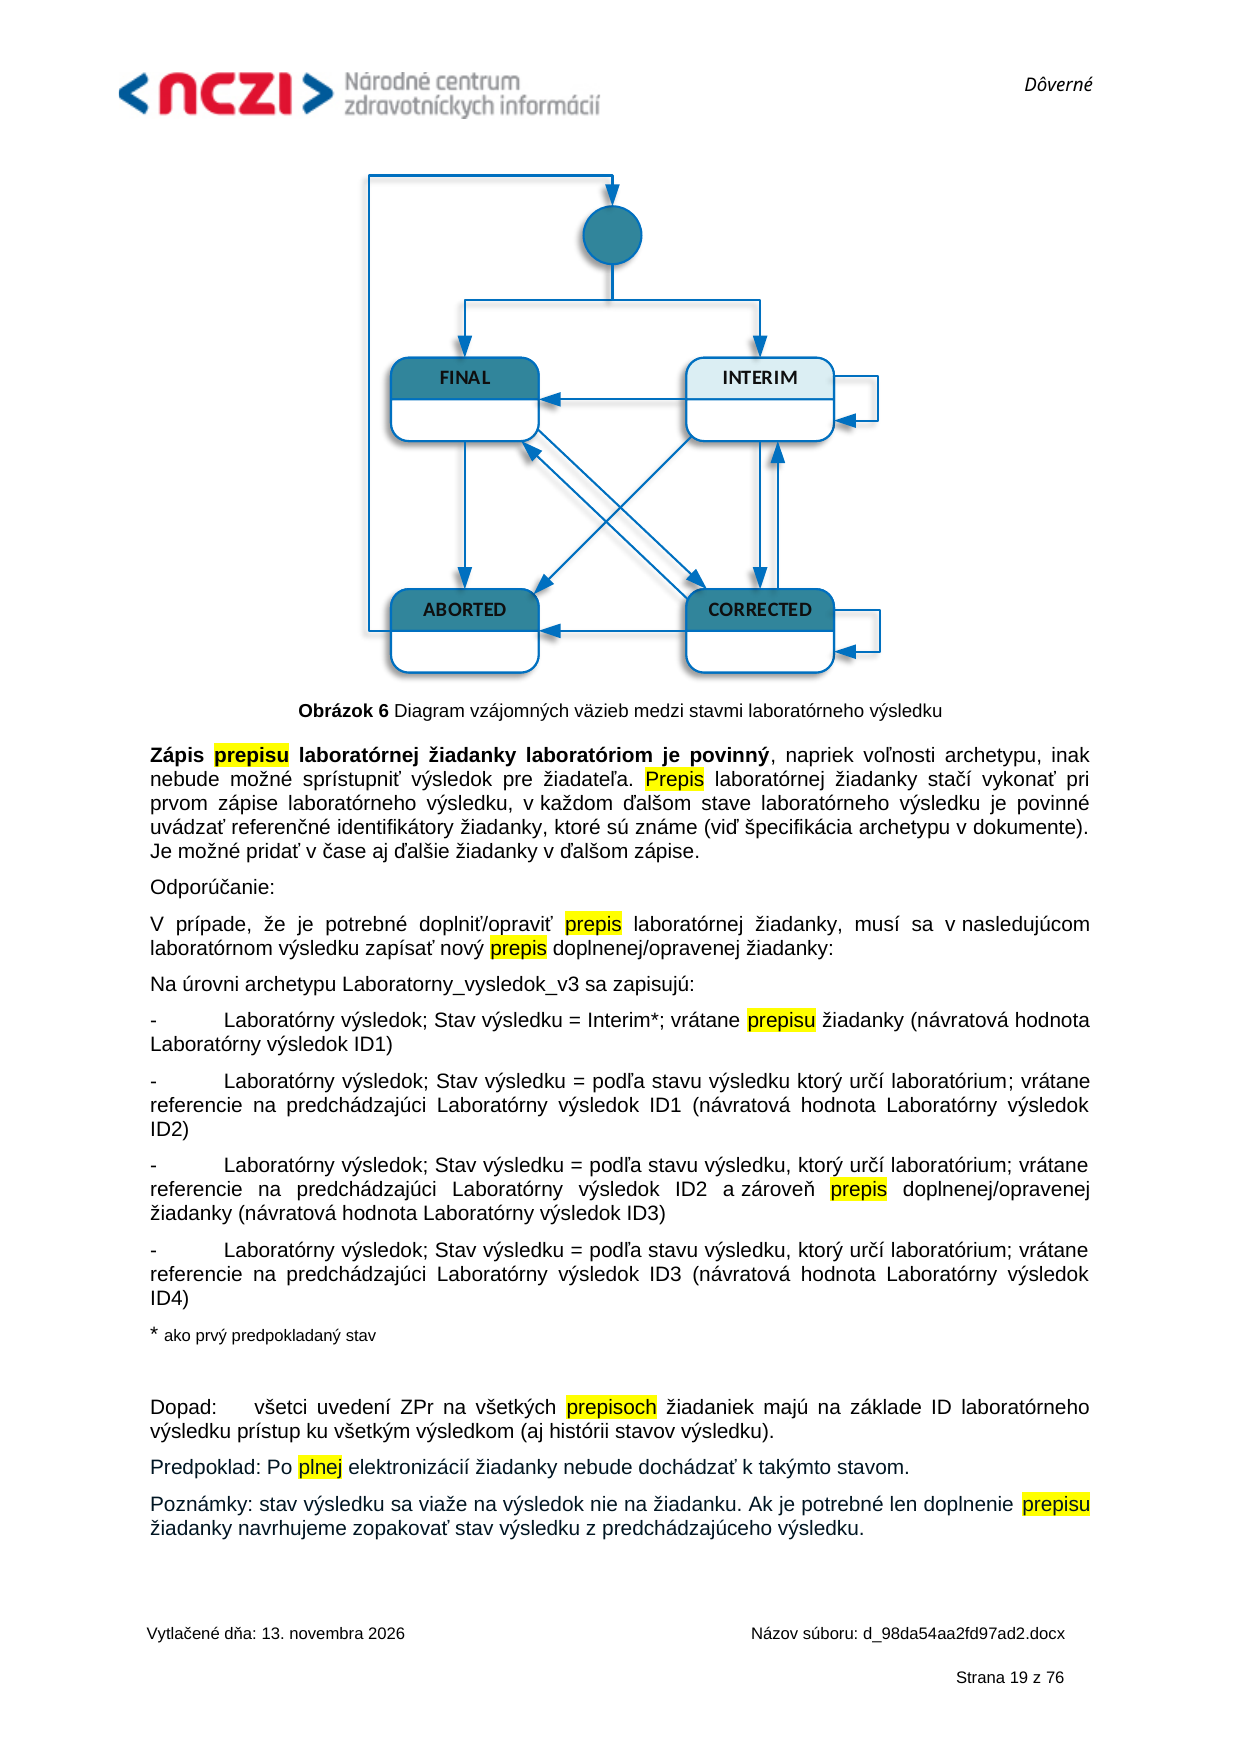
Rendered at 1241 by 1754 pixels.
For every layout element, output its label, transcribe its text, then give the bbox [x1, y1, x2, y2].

text Predpoklad: Po plnej elektronizácií žiadanky nebude dochádzať k takýmto stavom. [342, 1455, 1090, 1479]
text Obrázok 6 Diagram vzájomných väzieb medzi stavmi laboratórneho výsledku [150, 700, 1090, 722]
text Odporúčanie: [150, 875, 1090, 899]
text - Laboratórny výsledok; Stav výsledku = podľa stavu výsledku, ktorý určí laboratórium; vrátane referencie na predchádzajúci Laboratórny výsledok ID3 (návratová hodnota Laboratórny výsledok ID4) [150, 1237, 1090, 1309]
text Zápis prepisu laboratórnej žiadanky laboratóriom je povinný, napriek voľnosti archetypu, inak nebude možné sprístupniť výsledok pre žiadateľa. Prepis laboratórnej žiadanky stačí vykonať pri prvom zápise laboratórneho výsledku, v každom ďalšom stave laboratórneho výsledku je povinné uvádzať referenčné identifikátory žiadanky, ktoré sú známe (viď špecifikácia archetypu v dokumente). Je možné pridať v čase aj ďalšie žiadanky v ďalšom zápise. [150, 743, 1090, 862]
text - Laboratórny výsledok; Stav výsledku = podľa stavu výsledku, ktorý určí laboratórium; vrátane referencie na predchádzajúci Laboratórny výsledok ID2 a zároveň prepis doplnenej/opravenej žiadanky (návratová hodnota Laboratórny výsledok ID3) [150, 1153, 1090, 1225]
text V prípade, že je potrebné doplniť/opraviť prepis laboratórnej žiadanky, musí sa v nasledujúcom laboratórnom výsledku zapísať nový prepis doplnenej/opravenej žiadanky: [150, 911, 1090, 959]
text * ako prvý predpokladaný stav [150, 1322, 1090, 1346]
text Dopad: všetci uvedení ZPr na všetkých prepisoch žiadaniek majú na základe ID laboratórneho výsledku prístup ku všetkým výsledkom (aj histórii stavov výsledku). [150, 1395, 1090, 1443]
text Poznámky: stav výsledku sa viaže na výsledok nie na žiadanku. Ak je potrebné len doplnenie prepisu žiadanky navrhujeme zopakovať stav výsledku z predchádzajúceho výsledku. [150, 1492, 1090, 1539]
text - Laboratórny výsledok; Stav výsledku = podľa stavu výsledku ktorý určí laboratórium; vrátane referencie na predchádzajúci Laboratórny výsledok ID1 (návratová hodnota Laboratórny výsledok ID2) [150, 1069, 1090, 1141]
picture [118, 72, 600, 119]
text Na úrovni archetypu Laboratorny_vysledok_v3 sa zapisujú: [150, 972, 1090, 996]
text - Laboratórny výsledok; Stav výsledku = Interim*; vrátane prepisu žiadanky (návratová hodnota Laboratórny výsledok ID1) [150, 1008, 1090, 1056]
